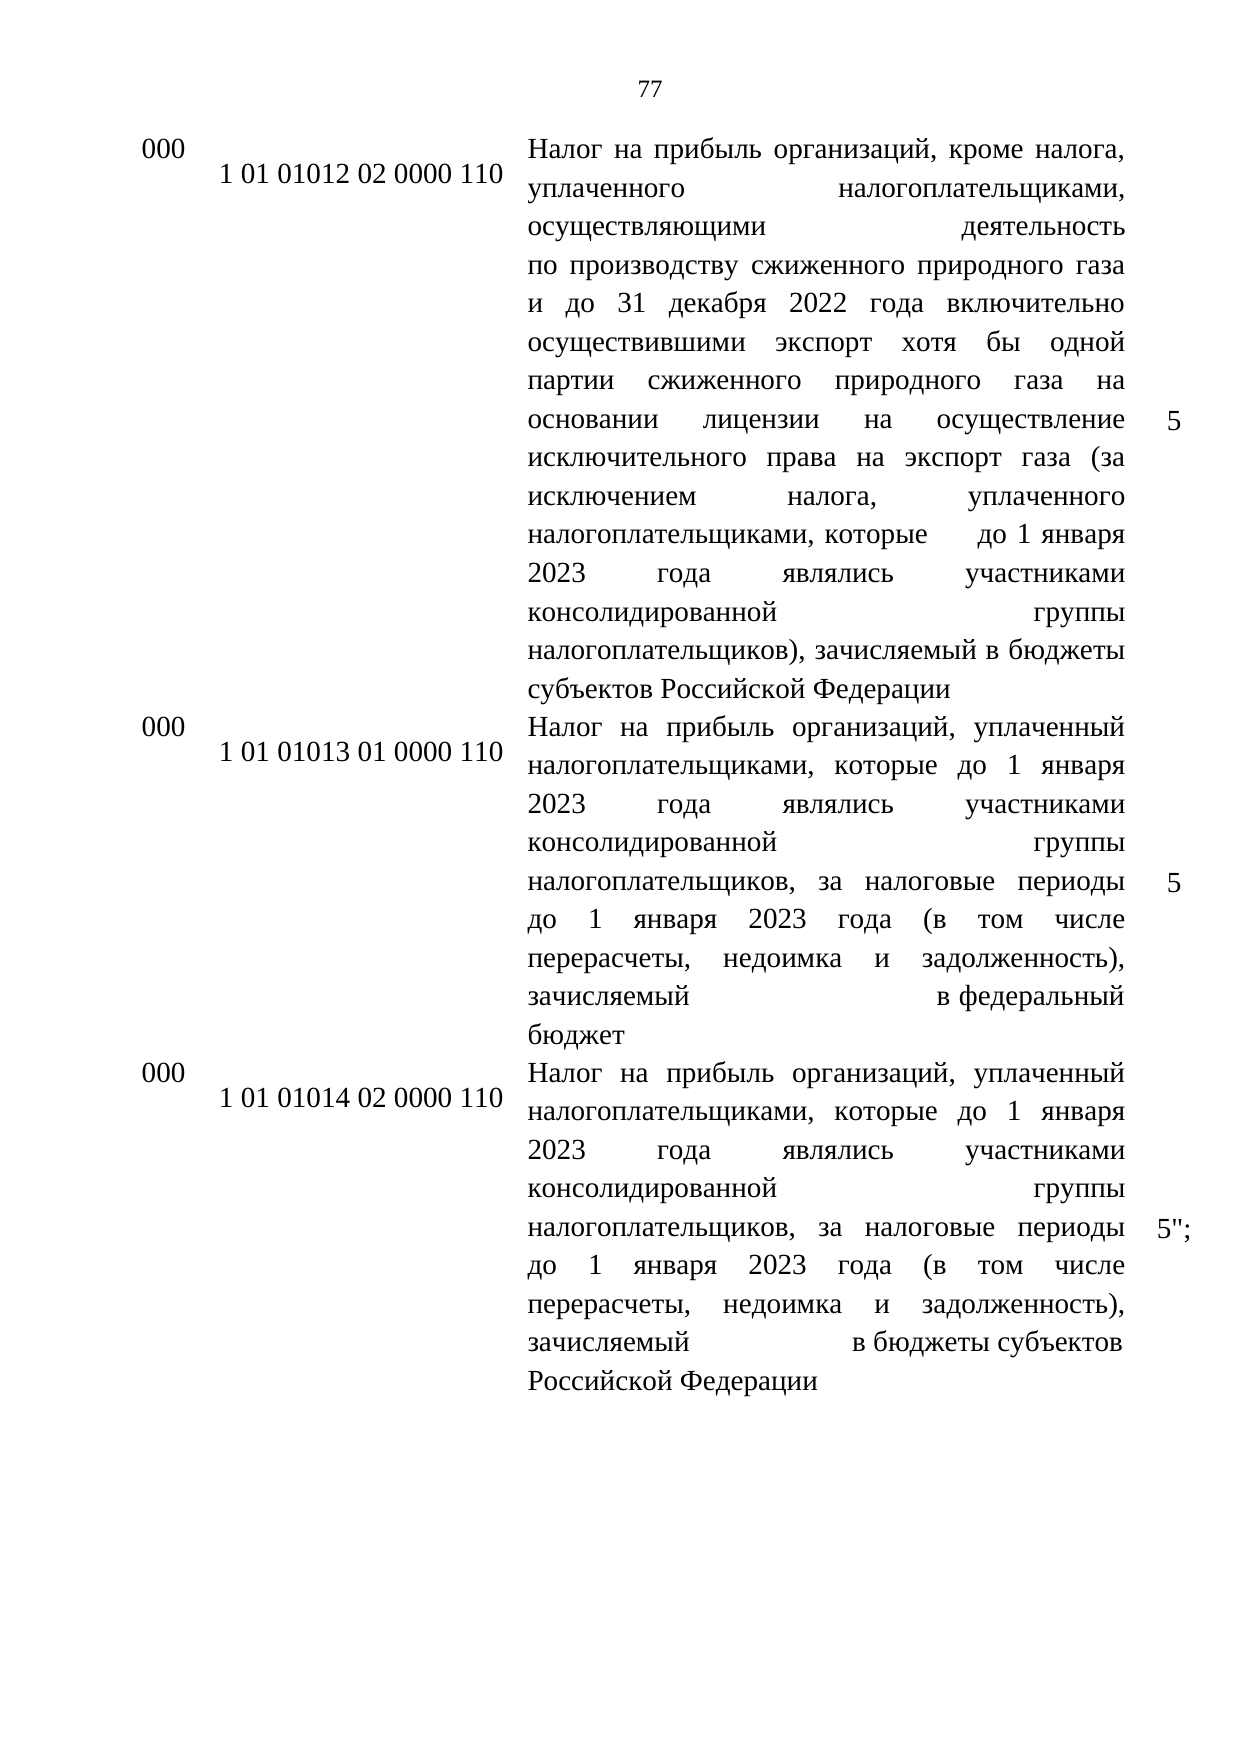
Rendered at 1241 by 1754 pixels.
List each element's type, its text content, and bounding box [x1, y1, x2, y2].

table_cell 000 [118, 131, 206, 709]
table_cell 5"; [1137, 1055, 1211, 1401]
table_cell 000 [118, 1055, 206, 1401]
table_cell 000 [118, 709, 206, 1055]
table_cell Налог на прибыль организаций, уплаченный налогоплательщиками, которые до 1 января 2023 года являлись участниками консолидированной группы налогоплательщиков, за налоговые периоды до 1 января 2023 года (в том числе перерасчеты, недоимка и задолженность), зачисляемый в бюджеты субъектов Российской Федерации [516, 1055, 1137, 1401]
table_cell Налог на прибыль организаций, кроме налога, уплаченного налогоплательщиками, осуществляющими деятельность по производству сжиженного природного газа и до 31 декабря 2022 года включительно осуществившими экспорт хотя бы одной партии сжиженного природного газа на основании лицензии на осуществление исключительного права на экспорт газа (за исключением налога, уплаченного налогоплательщиками, которые до 1 января 2023 года являлись участниками консолидированной группы налогоплательщиков), зачисляемый в бюджеты субъектов Российской Федерации [516, 131, 1137, 709]
table_cell Налог на прибыль организаций, уплаченный налогоплательщиками, которые до 1 января 2023 года являлись участниками консолидированной группы налогоплательщиков, за налоговые периоды до 1 января 2023 года (в том числе перерасчеты, недоимка и задолженность), зачисляемый в федеральный бюджет [516, 709, 1137, 1055]
table_cell 1 01 01013 01 0000 110 [206, 709, 516, 1055]
table_cell 1 01 01012 02 0000 110 [206, 131, 516, 709]
table_cell 1 01 01014 02 0000 110 [206, 1055, 516, 1401]
table_cell 5 [1137, 709, 1211, 1055]
table_cell 5 [1137, 131, 1211, 709]
